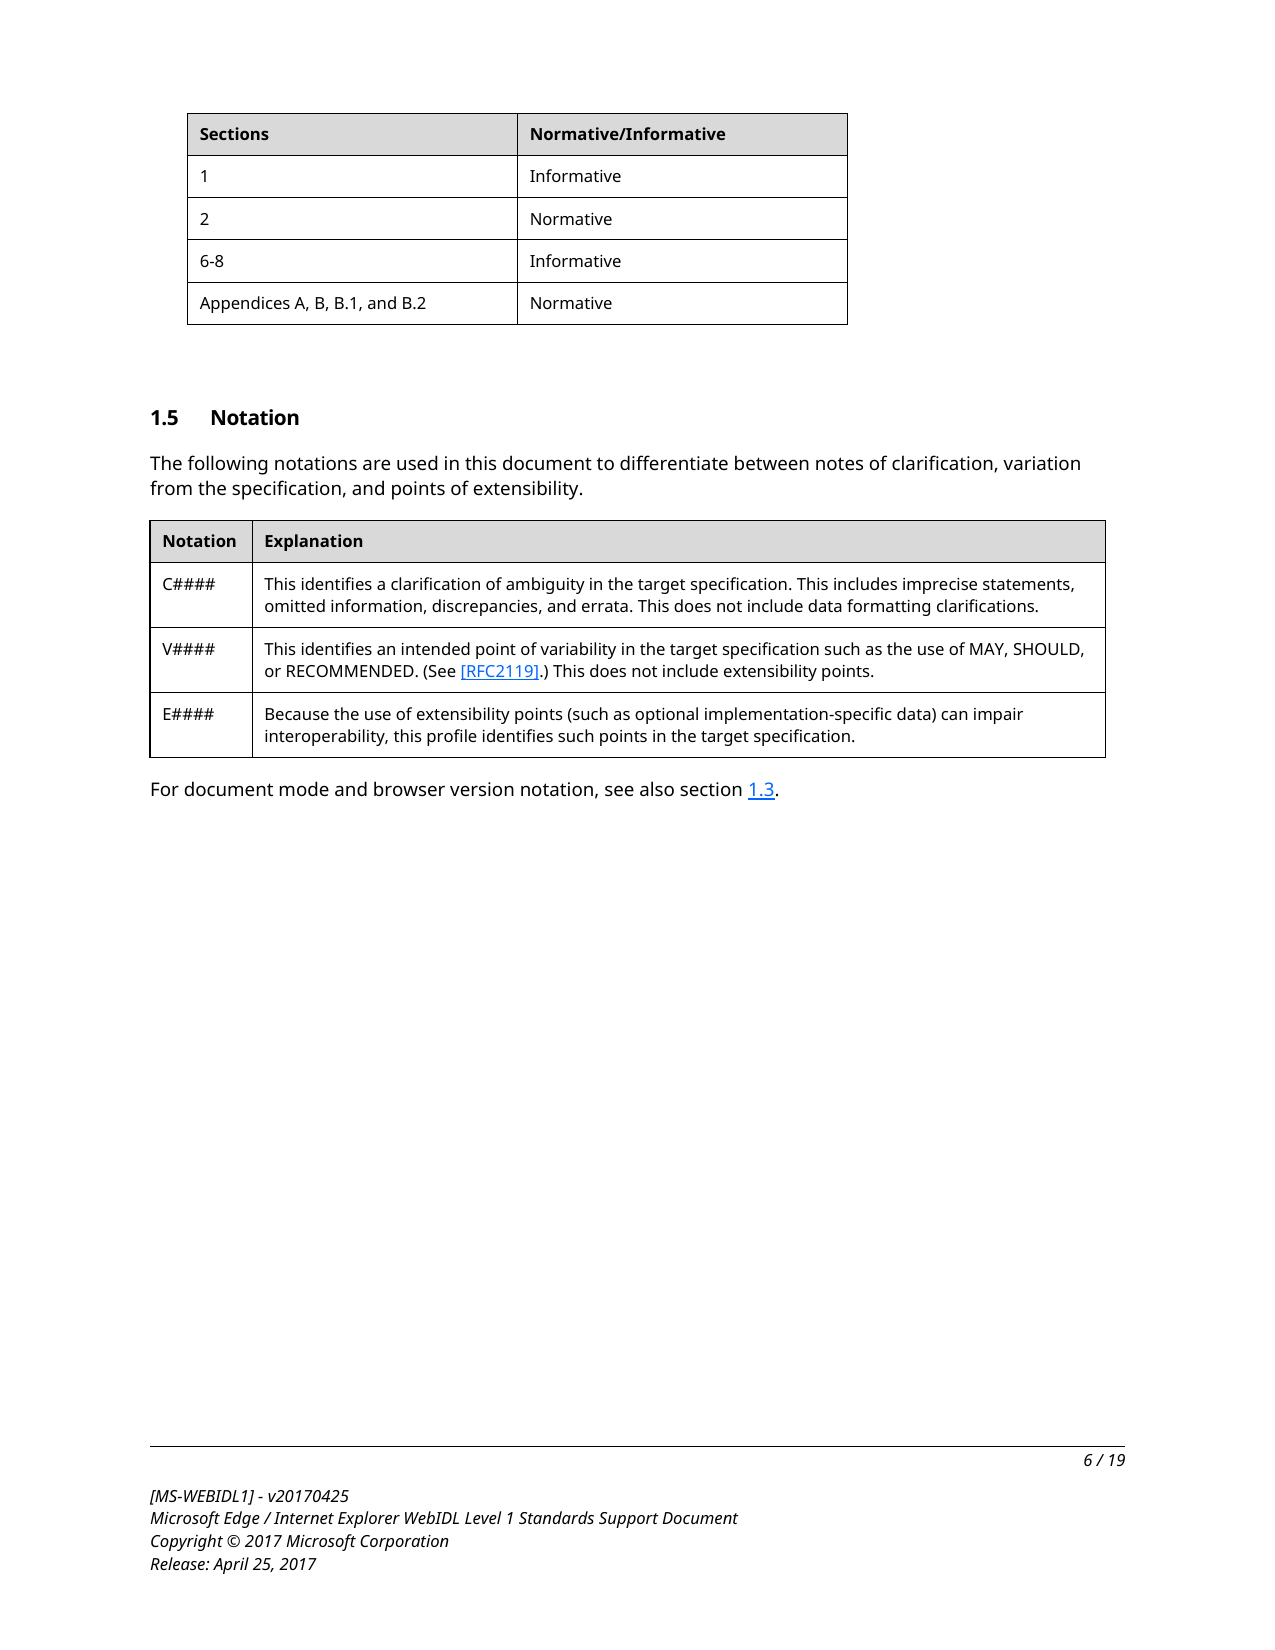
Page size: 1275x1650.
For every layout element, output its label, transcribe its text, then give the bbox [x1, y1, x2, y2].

text The following notations are used in this document to differentiate between notes of clarification, variation from the specification, and points of extensibility. [150, 450, 1125, 501]
table_cell Informative [518, 156, 847, 197]
table_cell Appendices A, B, B.1, and B.2 [188, 283, 517, 324]
table_cell V#### [151, 628, 252, 692]
table_cell E#### [151, 693, 252, 757]
table_cell 1 [188, 156, 517, 197]
table_cell 6-8 [188, 240, 517, 282]
table_cell Normative [518, 198, 847, 239]
table_header Notation [151, 521, 252, 562]
table_cell Because the use of extensibility points (such as optional implementation-specific data) can impair interoperability, this profile identifies such points in the target specification. [253, 693, 1105, 757]
subtitle Notation [150, 403, 1125, 431]
table_header Normative/Informative [518, 114, 847, 155]
table_header Sections [188, 114, 517, 155]
table_cell C#### [151, 563, 252, 627]
table_header Explanation [253, 521, 1105, 562]
table_cell Normative [518, 283, 847, 324]
table_cell Informative [518, 240, 847, 282]
table_cell 2 [188, 198, 517, 239]
table_cell This identifies a clarification of ambiguity in the target specification. This includes imprecise statements, omitted information, discrepancies, and errata. This does not include data formatting clarifications. [253, 563, 1105, 627]
text For document mode and browser version notation, see also section 1.3. [150, 777, 1125, 802]
table_cell This identifies an intended point of variability in the target specification such as the use of MAY, SHOULD, or RECOMMENDED. (See [RFC2119].) This does not include extensibility points. [253, 628, 1105, 692]
